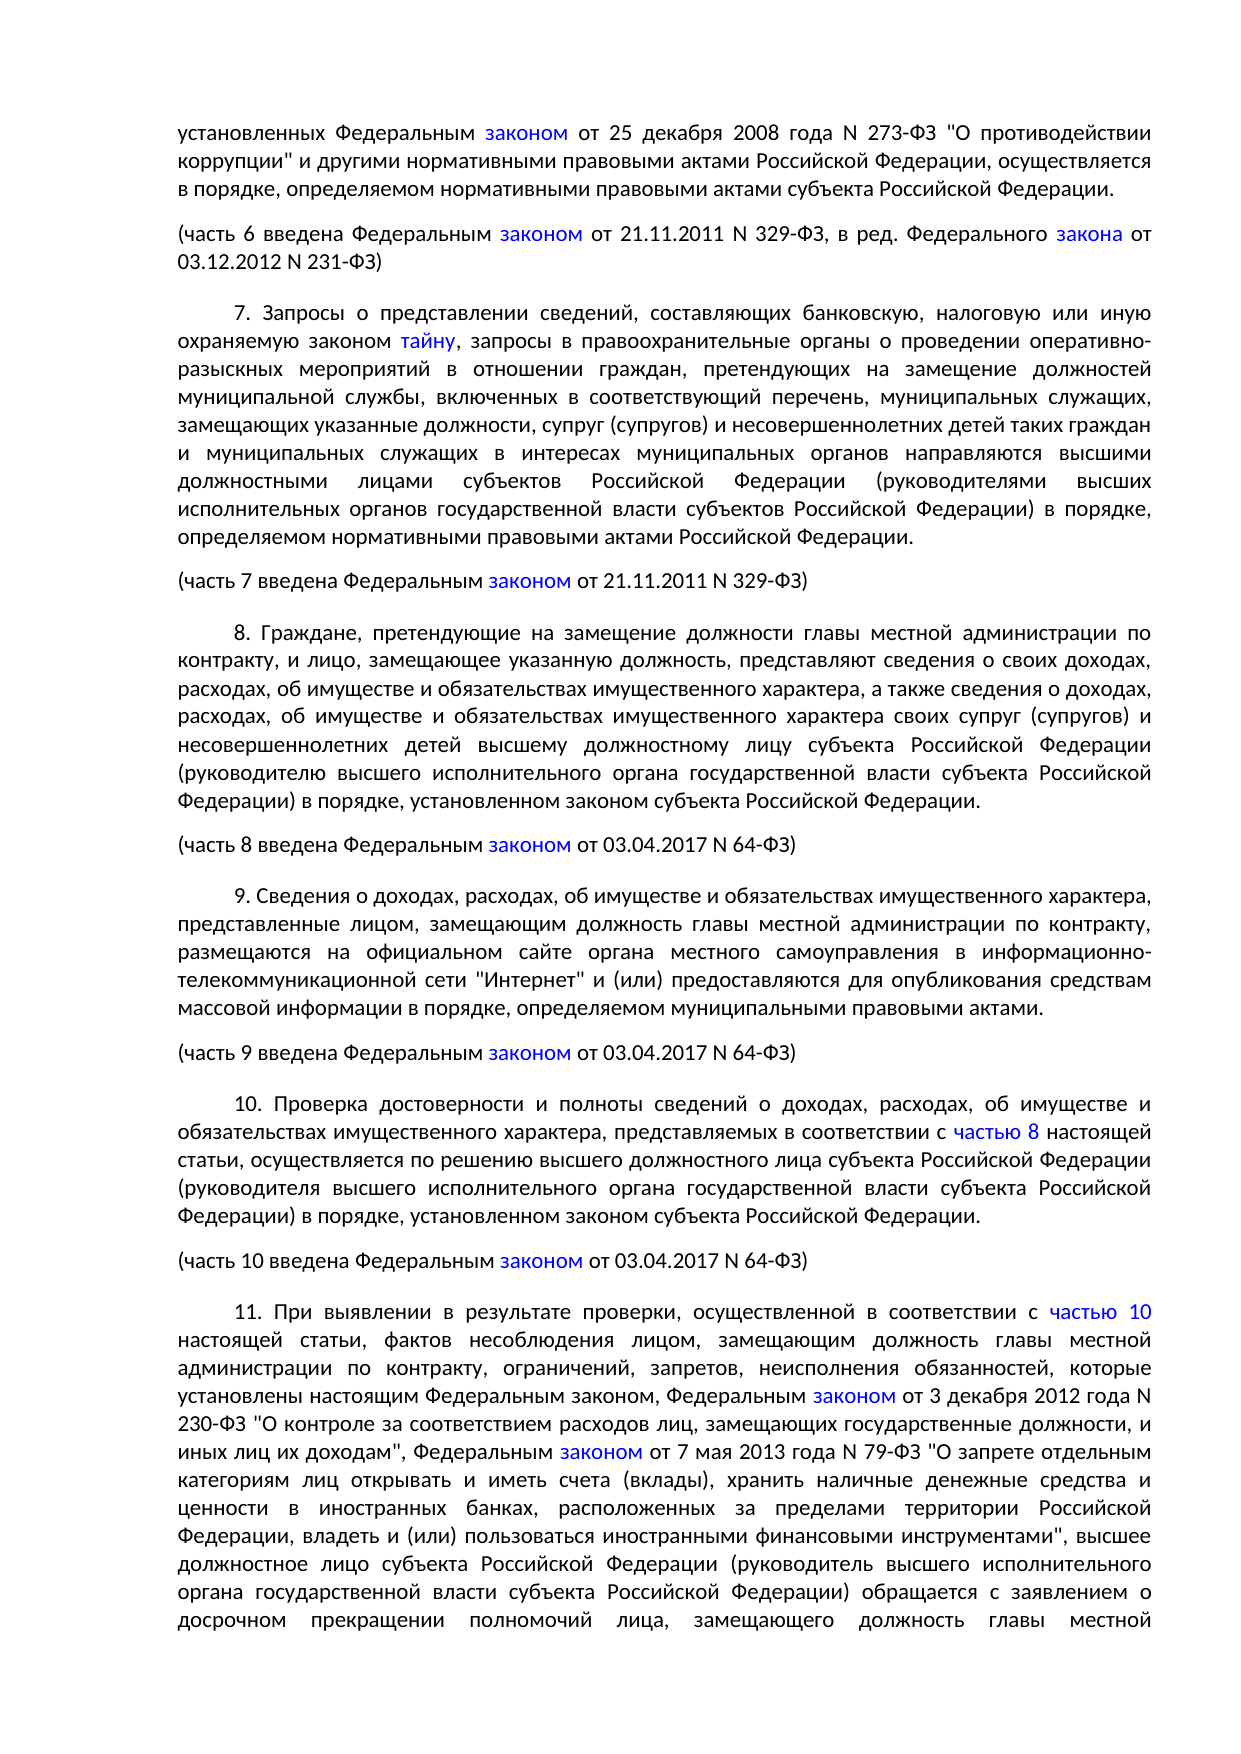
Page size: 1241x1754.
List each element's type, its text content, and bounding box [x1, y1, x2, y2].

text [177, 118, 1152, 202]
text (часть 6 введена Федеральным законом от 21.11.2011 N 329-ФЗ, в ред. Федерального закона от 03.12.2012 N 231-ФЗ) [177, 219, 1152, 275]
text (часть 8 введена Федеральным законом от 03.04.2017 N 64-ФЗ) [177, 830, 1152, 858]
text 8. Граждане, претендующие на замещение должности главы местной администрации по контракту, и лицо, замещающее указанную должность, представляют сведения о своих доходах, расходах, об имуществе и обязательствах имущественного характера, а также сведения о доходах, расходах, об имуществе и обязательствах имущественного характера своих супруг (супругов) и несовершеннолетних детей высшему должностному лицу субъекта Российской Федерации (руководителю высшего исполнительного органа государственной власти субъекта Российской Федерации) в порядке, установленном законом субъекта Российской Федерации. [177, 618, 1152, 814]
text (часть 7 введена Федеральным законом от 21.11.2011 N 329-ФЗ) [177, 567, 1152, 595]
text (часть 9 введена Федеральным законом от 03.04.2017 N 64-ФЗ) [177, 1038, 1152, 1066]
text 9. Сведения о доходах, расходах, об имуществе и обязательствах имущественного характера, представленные лицом, замещающим должность главы местной администрации по контракту, размещаются на официальном сайте органа местного самоуправления в информационно-телекоммуникационной сети "Интернет" и (или) предоставляются для опубликования средствам массовой информации в порядке, определяемом муниципальными правовыми актами. [177, 881, 1152, 1021]
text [177, 1297, 1152, 1633]
text 7. Запросы о представлении сведений, составляющих банковскую, налоговую или иную охраняемую законом тайну, запросы в правоохранительные органы о проведении оперативно-разыскных мероприятий в отношении граждан, претендующих на замещение должностей муниципальной службы, включенных в соответствующий перечень, муниципальных служащих, замещающих указанные должности, супруг (супругов) и несовершеннолетних детей таких граждан и муниципальных служащих в интересах муниципальных органов направляются высшими должностными лицами субъектов Российской Федерации (руководителями высших исполнительных органов государственной власти субъектов Российской Федерации) в порядке, определяемом нормативными правовыми актами Российской Федерации. [177, 298, 1152, 550]
text (часть 10 введена Федеральным законом от 03.04.2017 N 64-ФЗ) [177, 1246, 1152, 1274]
text 10. Проверка достоверности и полноты сведений о доходах, расходах, об имуществе и обязательствах имущественного характера, представляемых в соответствии с частью 8 настоящей статьи, осуществляется по решению высшего должностного лица субъекта Российской Федерации (руководителя высшего исполнительного органа государственной власти субъекта Российской Федерации) в порядке, установленном законом субъекта Российской Федерации. [177, 1089, 1152, 1229]
